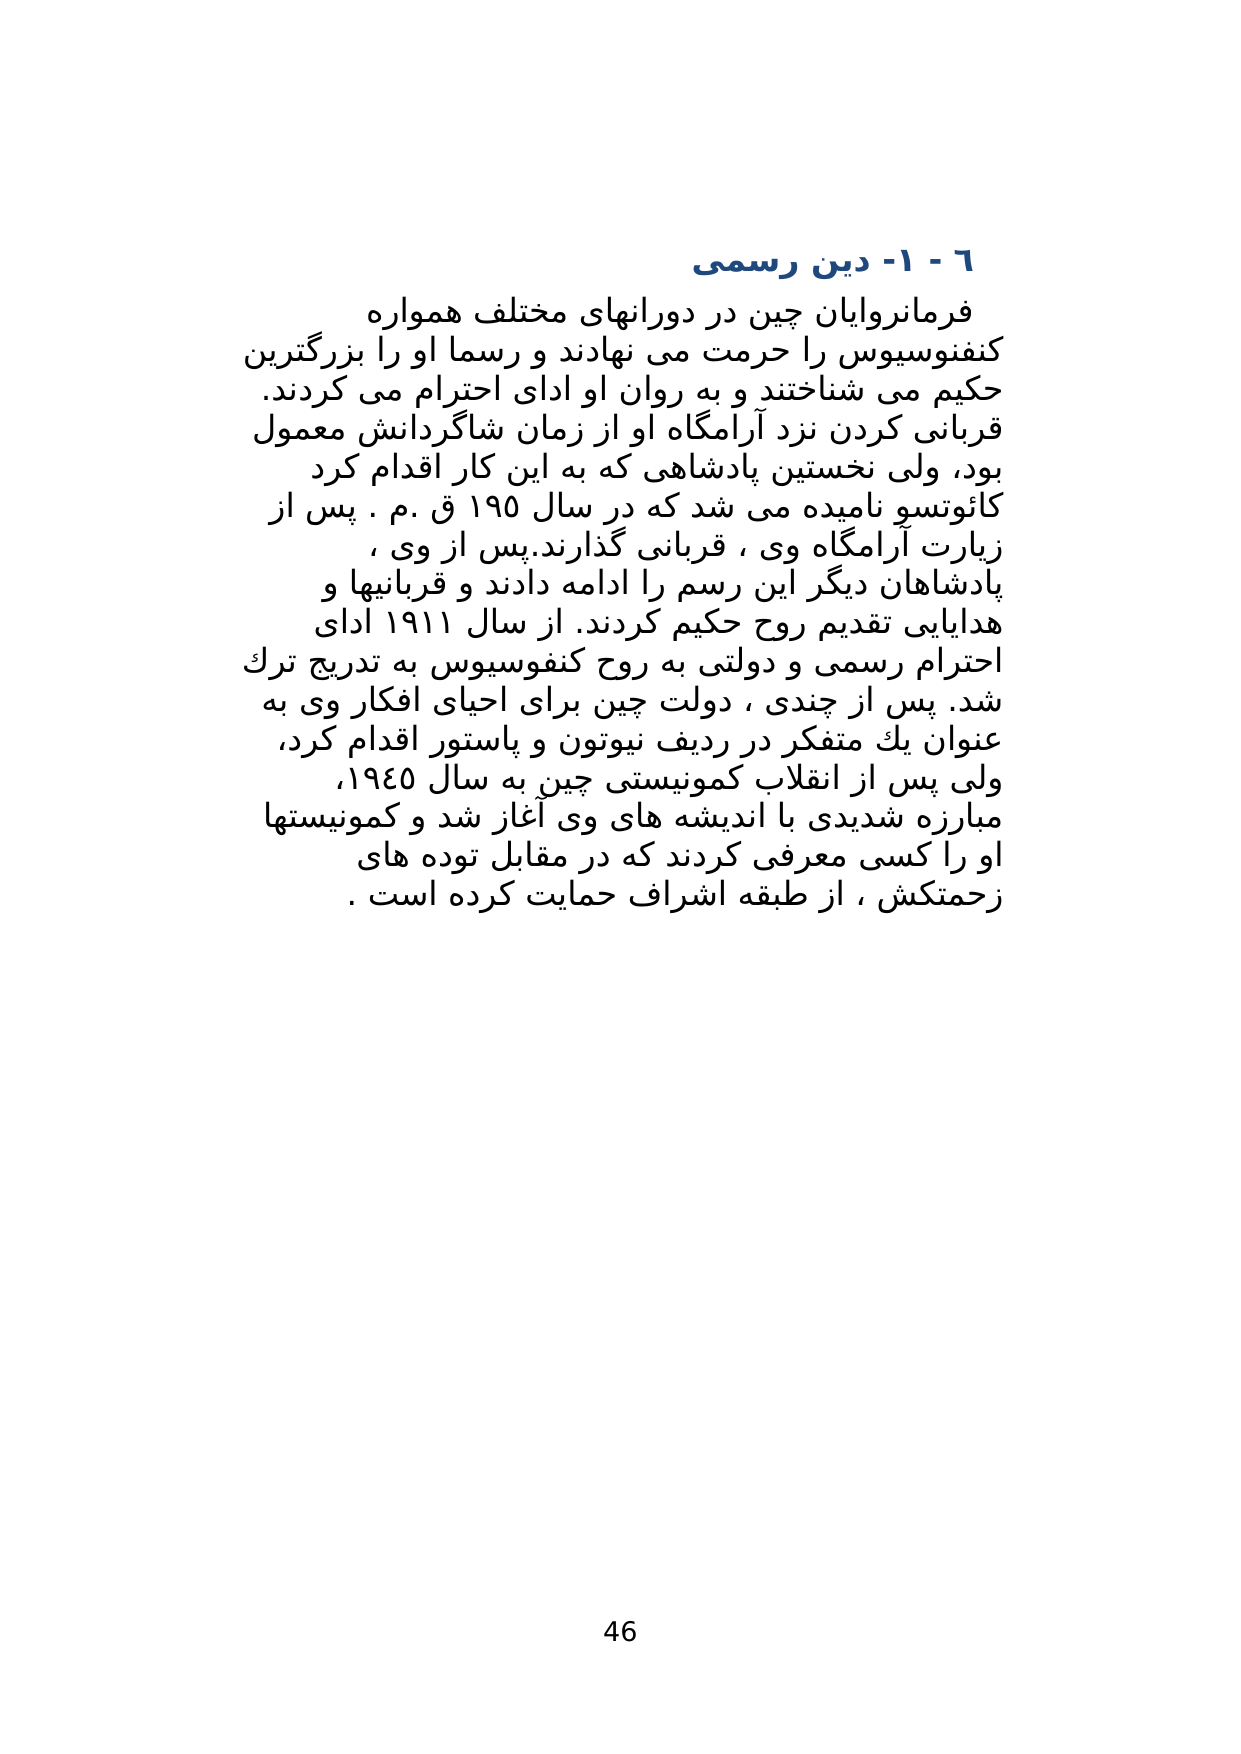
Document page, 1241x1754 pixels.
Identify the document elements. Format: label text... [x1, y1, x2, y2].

subtitle ٦ - ١- دين رسمى [236, 241, 1004, 279]
text فرمانروايان چين در دورانهاى مختلف همواره كنفنوسيوس را حرمت مى نهادند و رسما او را بزرگترين حكيم مى شناختند و به روان او اداى احترام مى كردند. قربانى كردن نزد آرامگاه او از زمان شاگردانش معمول بود، ولى نخستين پادشاهى كه به اين كار اقدام كرد كائوتسو ناميده مى شد كه در سال ١٩٥ ق .م . پس از زيارت آرامگاه وى ، قربانى گذارند.پس از وى ، پادشاهان ديگر اين رسم را ادامه دادند و قربانيها و هدايايى تقديم روح حكيم كردند. از سال ١٩١١ اداى احترام رسمى و دولتى به روح كنفوسيوس به تدريج ترك شد. پس از چندى ، دولت چين براى احياى افكار وى به عنوان يك متفكر در رديف نيوتون و پاستور اقدام كرد، ولى پس از انقلاب كمونيستى چين به سال ١٩٤٥، مبارزه شديدى با انديشه هاى وى آغاز شد و كمونيستها او را كسى معرفى كردند كه در مقابل توده هاى زحمتكش ، از طبقه اشراف حمايت كرده است . [236, 292, 1004, 913]
